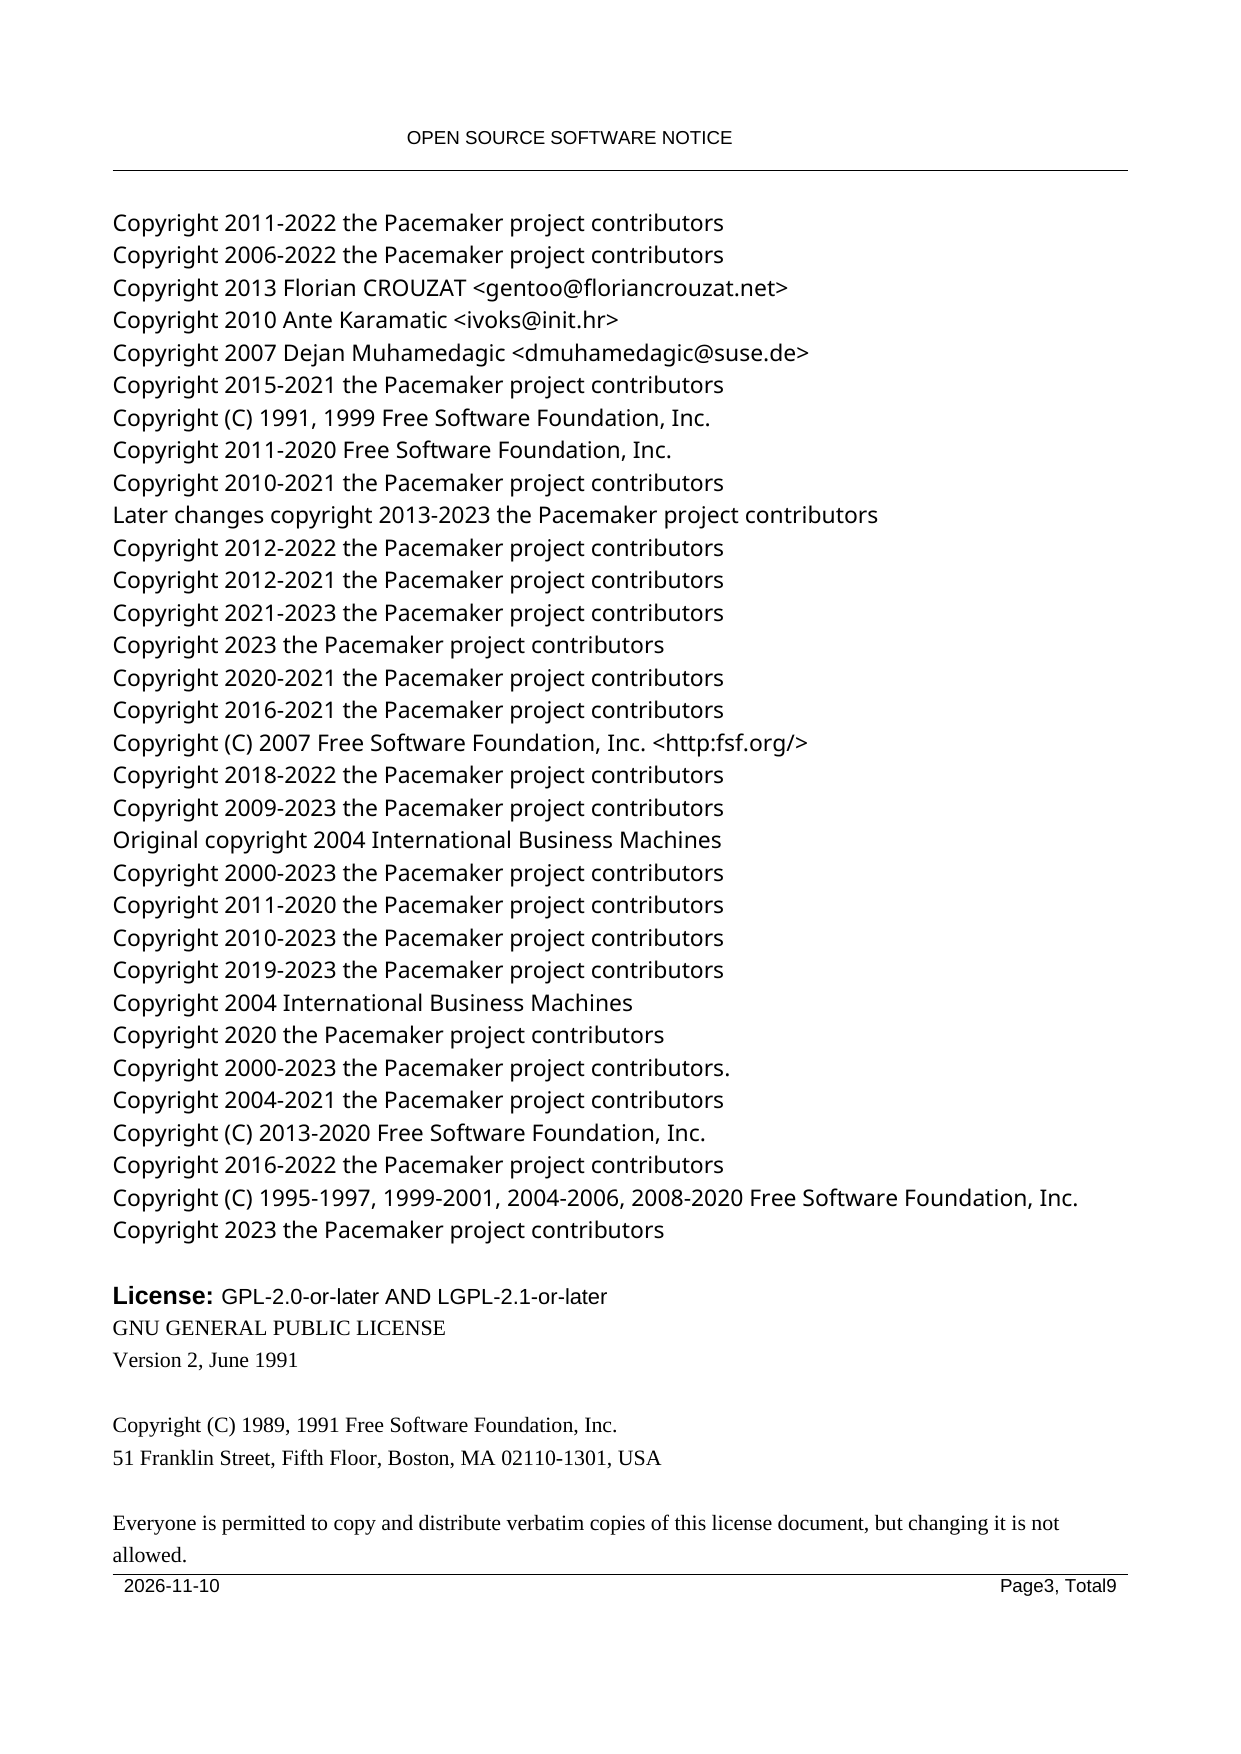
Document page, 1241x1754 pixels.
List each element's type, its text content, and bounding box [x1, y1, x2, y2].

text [112, 206, 1128, 1279]
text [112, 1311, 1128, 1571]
text License: GPL-2.0-or-later AND LGPL-2.1-or-later [112, 1279, 1128, 1311]
